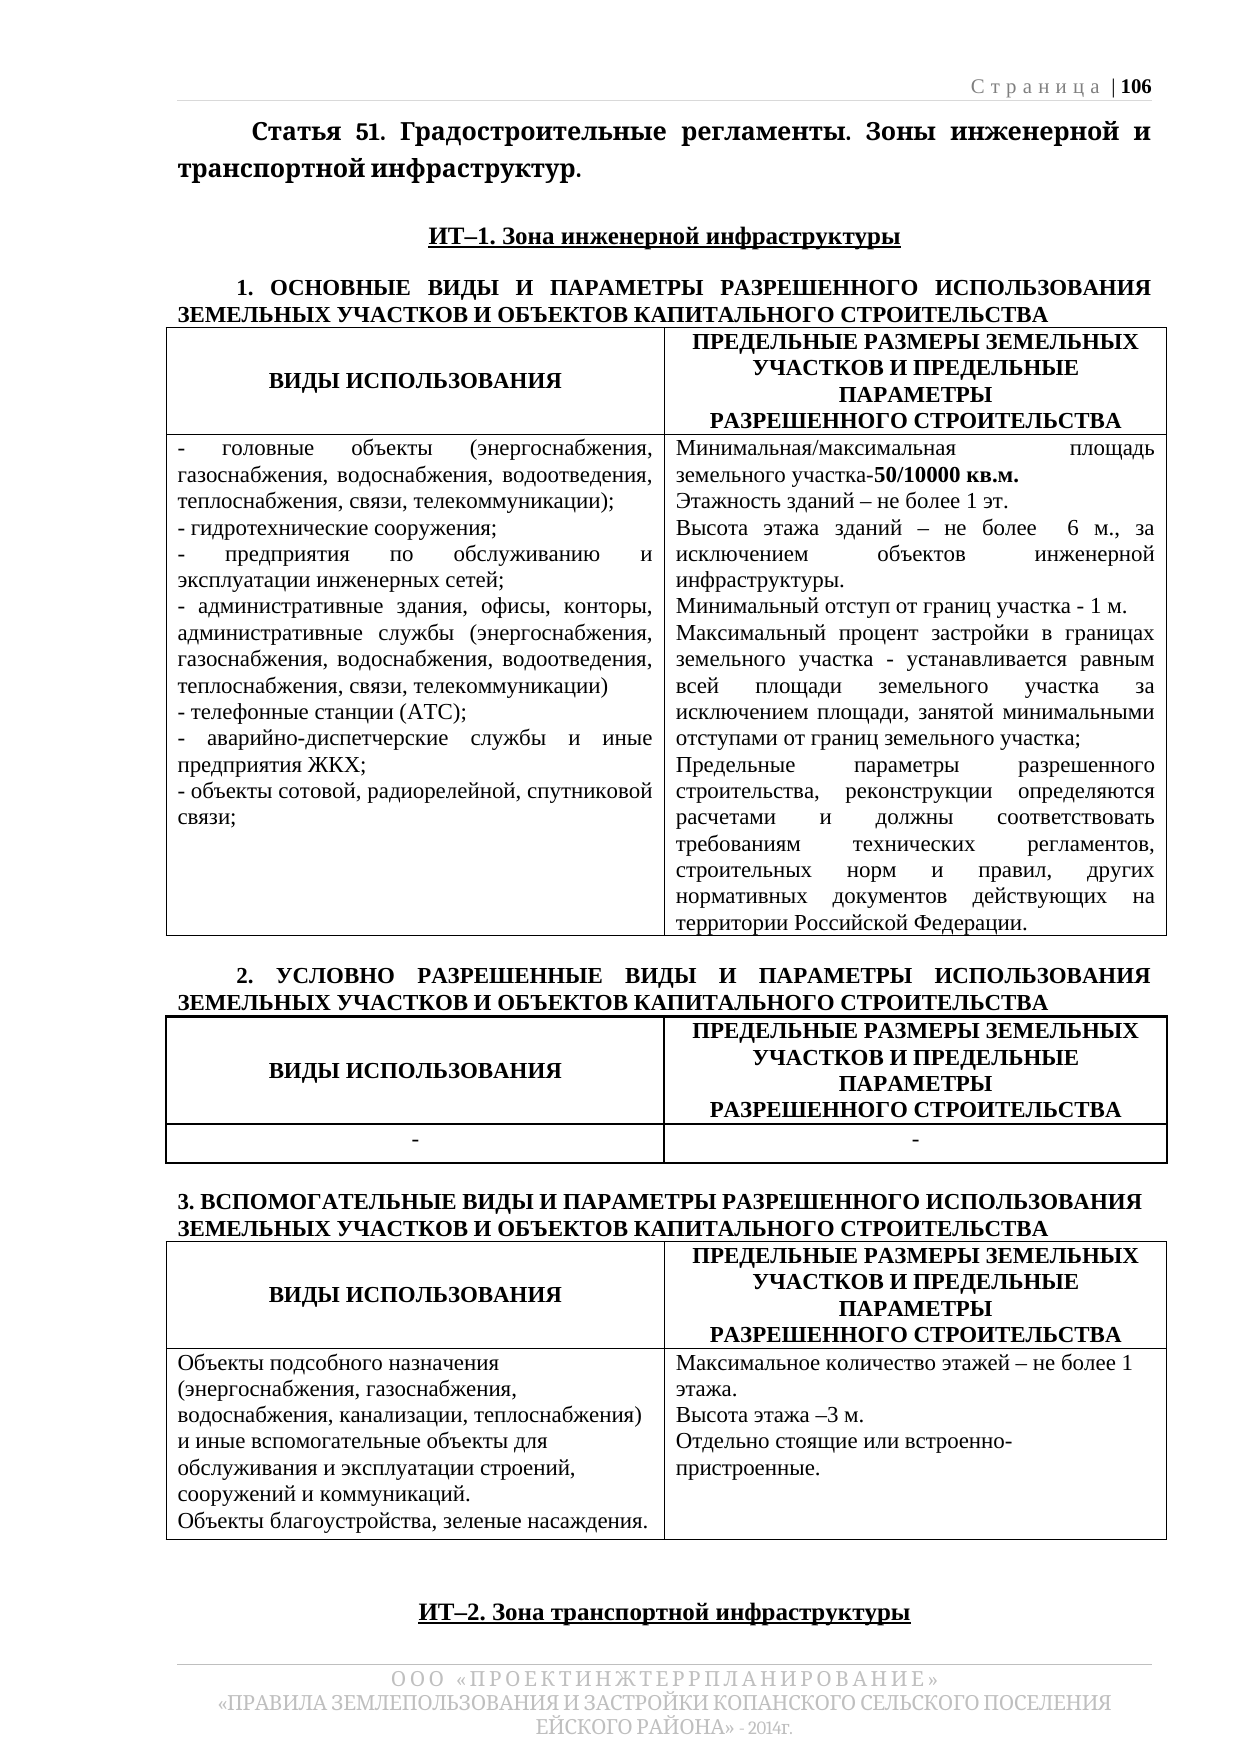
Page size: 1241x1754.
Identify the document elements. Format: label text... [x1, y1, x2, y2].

text 3. ВСПОМОГАТЕЛЬНЫЕ ВИДЫ И ПАРАМЕТРЫ РАЗРЕШЕННОГО ИСПОЛЬЗОВАНИЯ ЗЕМЕЛЬНЫХ УЧАСТКОВ И ОБЪЕКТОВ КАПИТАЛЬНОГО СТРОИТЕЛЬСТВА [177, 1188, 1152, 1241]
text 1. ОСНОВНЫЕ ВИДЫ И ПАРАМЕТРЫ РАЗРЕШЕННОГО ИСПОЛЬЗОВАНИЯ ЗЕМЕЛЬНЫХ УЧАСТКОВ И ОБЪЕКТОВ КАПИТАЛЬНОГО СТРОИТЕЛЬСТВА [177, 274, 1152, 327]
table_cell Максимальное количество этажей – не более 1 этажа. Высота этажа –3 м. Отдельно стоящие или встроенно-пристроенные. [665, 1349, 1166, 1539]
text ИТ–1. Зона инженерной инфраструктуры [177, 221, 1152, 250]
table_cell - головные объекты (энергоснабжения, газоснабжения, водоснабжения, водоотведения, теплоснабжения, связи, телекоммуникации); - гидротехнические сооружения; - предприятия по обслуживанию и эксплуатации инженерных сетей; - административные здания, офисы, конторы, административные службы (энергоснабжения, газоснабжения, водоснабжения, водоотведения, теплоснабжения, связи, телекоммуникации) - телефонные станции (АТС); - аварийно-диспетчерские службы и иные предприятия ЖКХ; - объекты сотовой, радиорелейной, спутниковой связи; [167, 435, 664, 935]
table_cell Минимальная/максимальная площадь земельного участка-50/10000 кв.м. Этажность зданий – не более 1 эт. Высота этажа зданий – не более 6 м., за исключением объектов инженерной инфраструктуры. Минимальный отступ от границ участка - 1 м. Максимальный процент застройки в границах земельного участка - устанавливается равным всей площади земельного участка за исключением площади, занятой минимальными отступами от границ земельного участка; Предельные параметры разрешенного строительства, реконструкции определяются расчетами и должны соответствовать требованиям технических регламентов, строительных норм и правил, других нормативных документов действующих на территории Российской Федерации. [665, 435, 1166, 935]
table_header ПРЕДЕЛЬНЫЕ РАЗМЕРЫ ЗЕМЕЛЬНЫХ УЧАСТКОВ И ПРЕДЕЛЬНЫЕ ПАРАМЕТРЫ РАЗРЕШЕННОГО СТРОИТЕЛЬСТВА [665, 1242, 1166, 1347]
table_cell Объекты подсобного назначения (энергоснабжения, газоснабжения, водоснабжения, канализации, теплоснабжения) и иные вспомогательные объекты для обслуживания и эксплуатации строений, сооружений и коммуникаций. Объекты благоустройства, зеленые насаждения. [167, 1349, 664, 1539]
table_header ВИДЫ ИСПОЛЬЗОВАНИЯ [167, 328, 664, 433]
text ИТ–2. Зона транспортной инфраструктуры [177, 1597, 1152, 1626]
table_header ПРЕДЕЛЬНЫЕ РАЗМЕРЫ ЗЕМЕЛЬНЫХ УЧАСТКОВ И ПРЕДЕЛЬНЫЕ ПАРАМЕТРЫ РАЗРЕШЕННОГО СТРОИТЕЛЬСТВА [665, 328, 1166, 433]
table_cell - [665, 1125, 1166, 1162]
table_header ВИДЫ ИСПОЛЬЗОВАНИЯ [167, 1242, 664, 1347]
text 2. УСЛОВНО РАЗРЕШЕННЫЕ ВИДЫ И ПАРАМЕТРЫ ИСПОЛЬЗОВАНИЯ ЗЕМЕЛЬНЫХ УЧАСТКОВ И ОБЪЕКТОВ КАПИТАЛЬНОГО СТРОИТЕЛЬСТВА [177, 963, 1152, 1015]
table_header ВИДЫ ИСПОЛЬЗОВАНИЯ [167, 1018, 663, 1123]
table_cell - [167, 1125, 663, 1162]
text Статья 51. Градостроительные регламенты. Зоны инженерной и транспортной инфраструктур. [177, 118, 1152, 184]
table_header ПРЕДЕЛЬНЫЕ РАЗМЕРЫ ЗЕМЕЛЬНЫХ УЧАСТКОВ И ПРЕДЕЛЬНЫЕ ПАРАМЕТРЫ РАЗРЕШЕННОГО СТРОИТЕЛЬСТВА [665, 1018, 1166, 1123]
